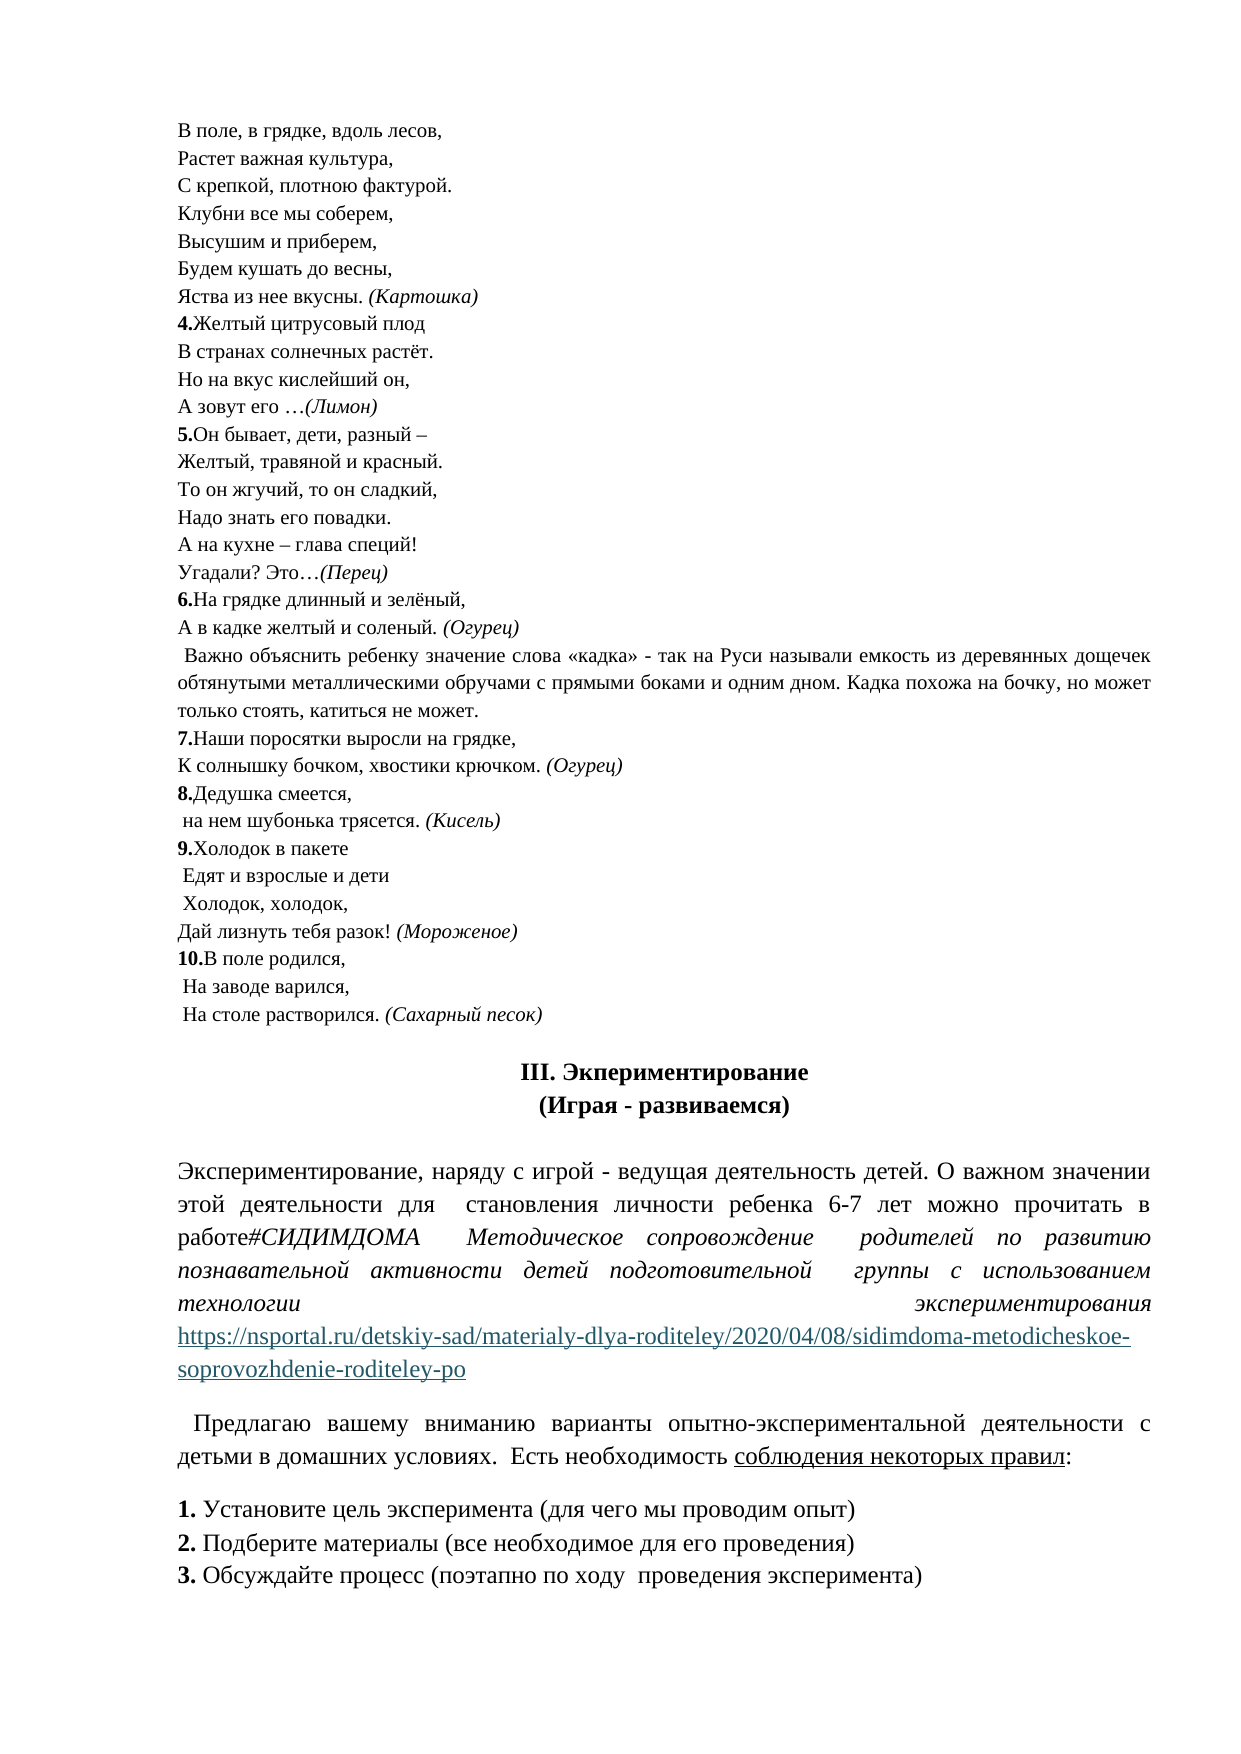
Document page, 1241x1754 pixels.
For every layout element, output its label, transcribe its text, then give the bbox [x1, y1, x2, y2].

text Дай лизнуть тебя разок! (Мороженое) [177, 919, 1152, 943]
text Важно объяснить ребенку значение слова «кадка» - так на Руси называли емкость из деревянных дощечек обтянутыми металлическими обручами с прямыми боками и одним дном. Кадка похожа на бочку, но может только стоять, катиться не может. [177, 643, 1152, 722]
text В поле, в грядке, вдоль лесов, [177, 118, 1152, 142]
text 6.На грядке длинный и зелёный, [177, 587, 1152, 611]
text На заводе варился, [177, 974, 1152, 998]
text Экспериментирование, наряду с игрой - ведущая деятельность детей. О важном значении этой деятельности для становления личности ребенка 6-7 лет можно прочитать в работе#СИДИМДОМА Методическое сопровождение родителей по развитию познавательной активности детей подготовительной группы с использованием технологии экспериментирования https://nsportal.ru/detskiy-sad/materialy-dlya-roditeley/2020/04/08/sidimdoma-metodicheskoe-soprovozhdenie-roditeley-po [177, 1156, 1152, 1383]
text С крепкой, плотною фактурой. [177, 173, 1152, 197]
text 8.Дедушка смеется, [177, 781, 1152, 805]
text на нем шубонька трясется. (Кисель) [177, 808, 1152, 832]
text А зовут его …(Лимон) [177, 394, 1152, 418]
text 9.Холодок в пакете [177, 836, 1152, 860]
text Едят и взрослые и дети [177, 863, 1152, 887]
text Растет важная культура, [177, 146, 1152, 170]
text Холодок, холодок, [177, 891, 1152, 915]
text Яства из нее вкусны. (Картошка) [177, 284, 1152, 308]
text Угадали? Это…(Перец) [177, 560, 1152, 584]
text То он жгучий, то он сладкий, [177, 477, 1152, 501]
text В странах солнечных растёт. [177, 339, 1152, 363]
text Предлагаю вашему вниманию варианты опытно-экспериментальной деятельности с детьми в домашних условиях. Есть необходимость соблюдения некоторых правил: [177, 1408, 1152, 1469]
text 1. Установите цель эксперимента (для чего мы проводим опыт) [177, 1494, 1152, 1523]
text Клубни все мы соберем, [177, 201, 1152, 225]
text А на кухне – глава специй! [177, 532, 1152, 556]
text Желтый, травяной и красный. [177, 449, 1152, 473]
text III. Экпериментирование [177, 1057, 1152, 1085]
text А в кадке желтый и соленый. (Огурец) [177, 615, 1152, 639]
text 7.Наши поросятки выросли на грядке, [177, 725, 1152, 749]
text 4.Желтый цитрусовый плод [177, 311, 1152, 335]
text Высушим и приберем, [177, 228, 1152, 253]
text 3. Обсуждайте процесс (поэтапно по ходу проведения эксперимента) [177, 1561, 1152, 1589]
text 2. Подберите материалы (все необходимое для его проведения) [177, 1528, 1152, 1556]
text (Играя - развиваемся) [177, 1090, 1152, 1118]
text 10.В поле родился, [177, 946, 1152, 970]
text Но на вкус кислейший он, [177, 367, 1152, 391]
text Надо знать его повадки. [177, 504, 1152, 529]
text 5.Он бывает, дети, разный – [177, 422, 1152, 446]
text На столе растворился. (Сахарный песок) [177, 1001, 1152, 1026]
text К солнышку бочком, хвостики крючком. (Огурец) [177, 753, 1152, 777]
text Будем кушать до весны, [177, 256, 1152, 280]
